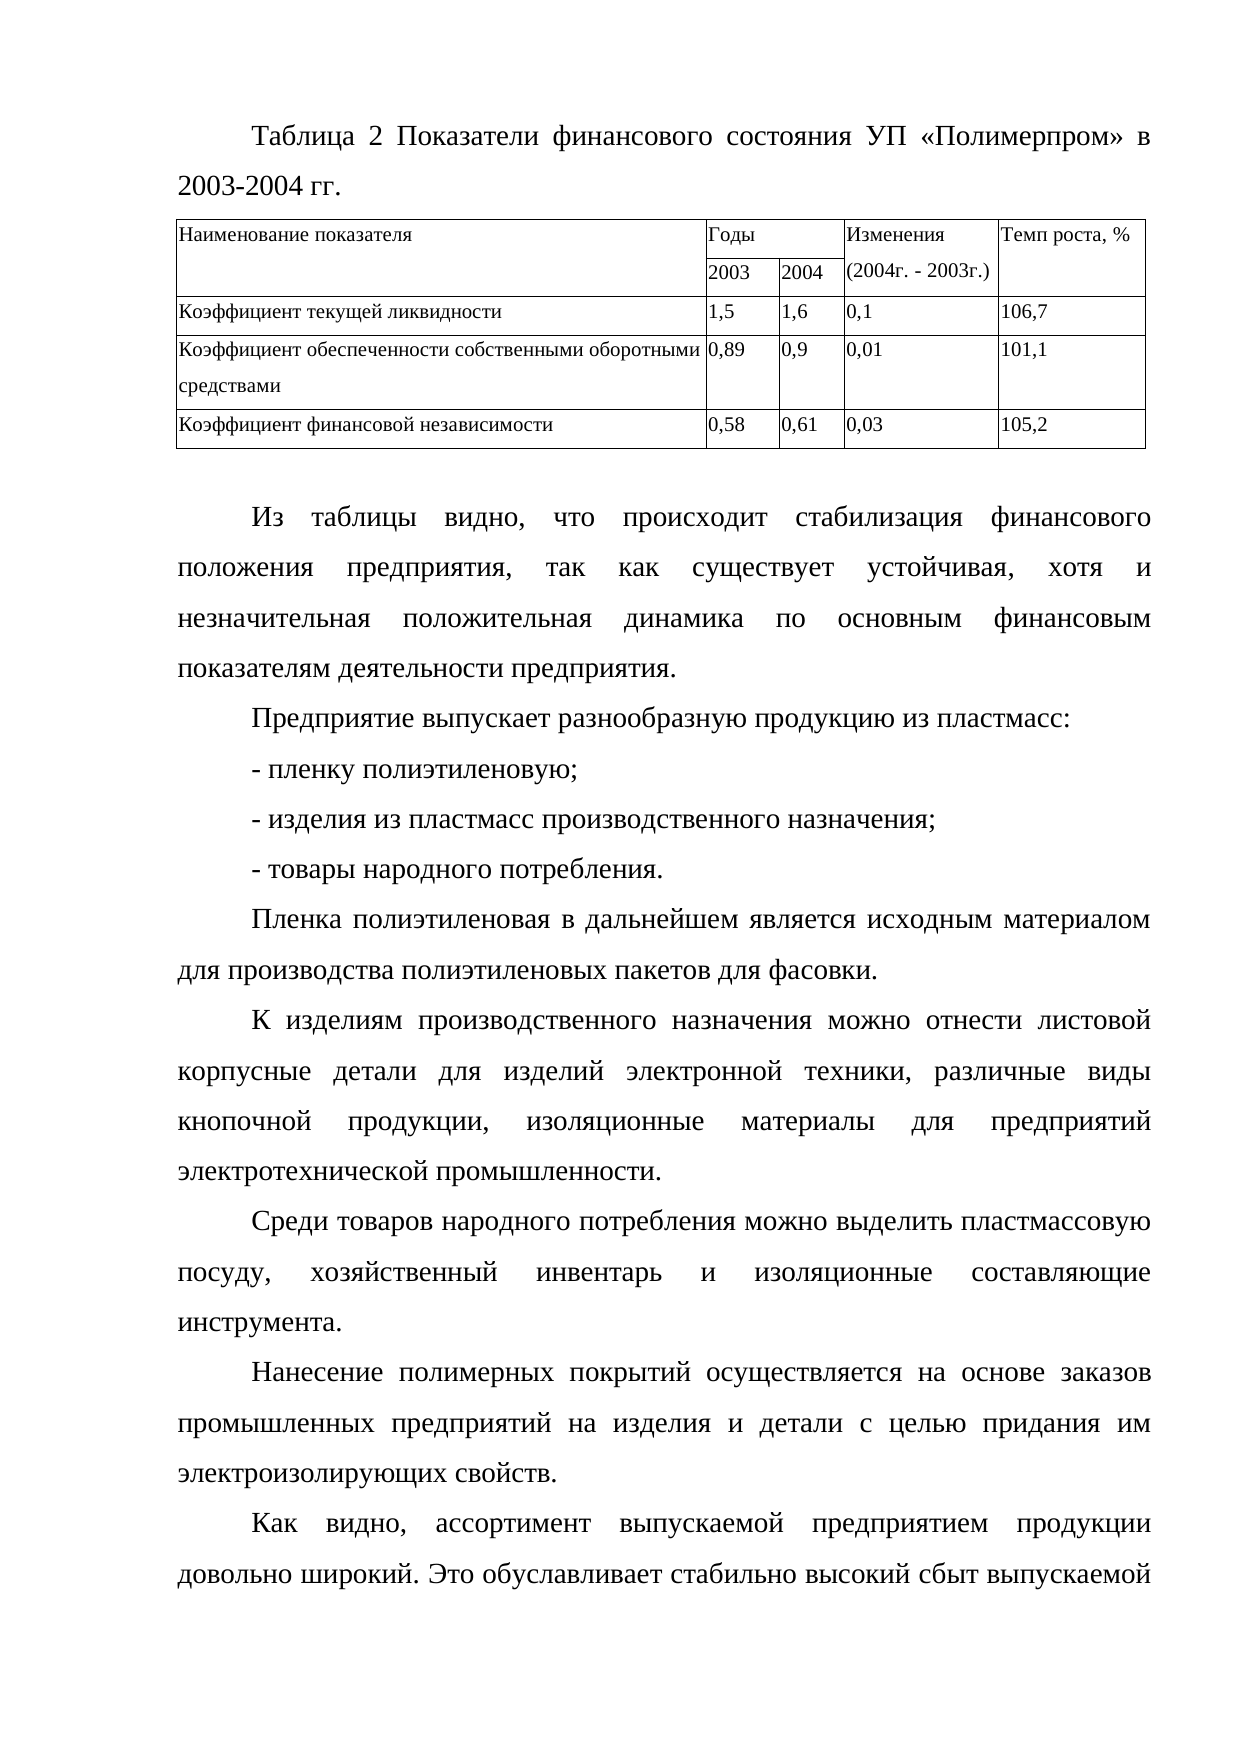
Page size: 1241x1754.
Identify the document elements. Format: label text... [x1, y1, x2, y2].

table_cell 101,1 [999, 336, 1145, 409]
table_cell 0,58 [707, 410, 779, 448]
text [177, 1506, 1152, 1589]
text - товары народного потребления. [177, 852, 1152, 885]
table_cell Коэффициент текущей ликвидности [177, 297, 706, 335]
text Пленка полиэтиленовая в дальнейшем является исходным материалом для производства полиэтиленовых пакетов для фасовки. [177, 902, 1152, 986]
text К изделиям производственного назначения можно отнести листовой корпусные детали для изделий электронной техники, различные виды кнопочной продукции, изоляционные материалы для предприятий электротехнической промышленности. [177, 1002, 1152, 1187]
text Среди товаров народного потребления можно выделить пластмассовую посуду, хозяйственный инвентарь и изоляционные составляющие инструмента. [177, 1204, 1152, 1338]
table_header Изменения (2004г. - 2003г.) [845, 220, 998, 296]
table_cell 106,7 [999, 297, 1145, 335]
text - пленку полиэтиленовую; [177, 751, 1152, 784]
table_cell 2003 [707, 259, 779, 296]
text Из таблицы видно, что происходит стабилизация финансового положения предприятия, так как существует устойчивая, хотя и незначительная положительная динамика по основным финансовым показателям деятельности предприятия. [177, 499, 1152, 684]
text - изделия из пластмасс производственного назначения; [177, 801, 1152, 835]
table_cell 0,89 [707, 336, 779, 409]
table_cell 105,2 [999, 410, 1145, 448]
table_cell Коэффициент обеспеченности собственными оборотными средствами [177, 336, 706, 409]
table_cell 0,61 [780, 410, 844, 448]
table_header Темп роста, % [999, 220, 1145, 296]
table_cell 0,01 [845, 336, 998, 409]
table_cell 0,9 [780, 336, 844, 409]
table_cell 0,1 [845, 297, 998, 335]
table_cell 1,6 [780, 297, 844, 335]
table_cell 0,03 [845, 410, 998, 448]
table_cell 1,5 [707, 297, 779, 335]
text Нанесение полимерных покрытий осуществляется на основе заказов промышленных предприятий на изделия и детали с целью придания им электроизолирующих свойств. [177, 1355, 1152, 1489]
table_cell Коэффициент финансовой независимости [177, 410, 706, 448]
table_header Годы [707, 220, 844, 257]
text Предприятие выпускает разнообразную продукцию из пластмасс: [177, 701, 1152, 734]
subtitle Таблица 2 Показатели финансового состояния УП «Полимерпром» в 2003-2004 гг. [177, 118, 1152, 202]
table_cell 2004 [780, 259, 844, 296]
table_header Наименование показателя [177, 220, 706, 296]
